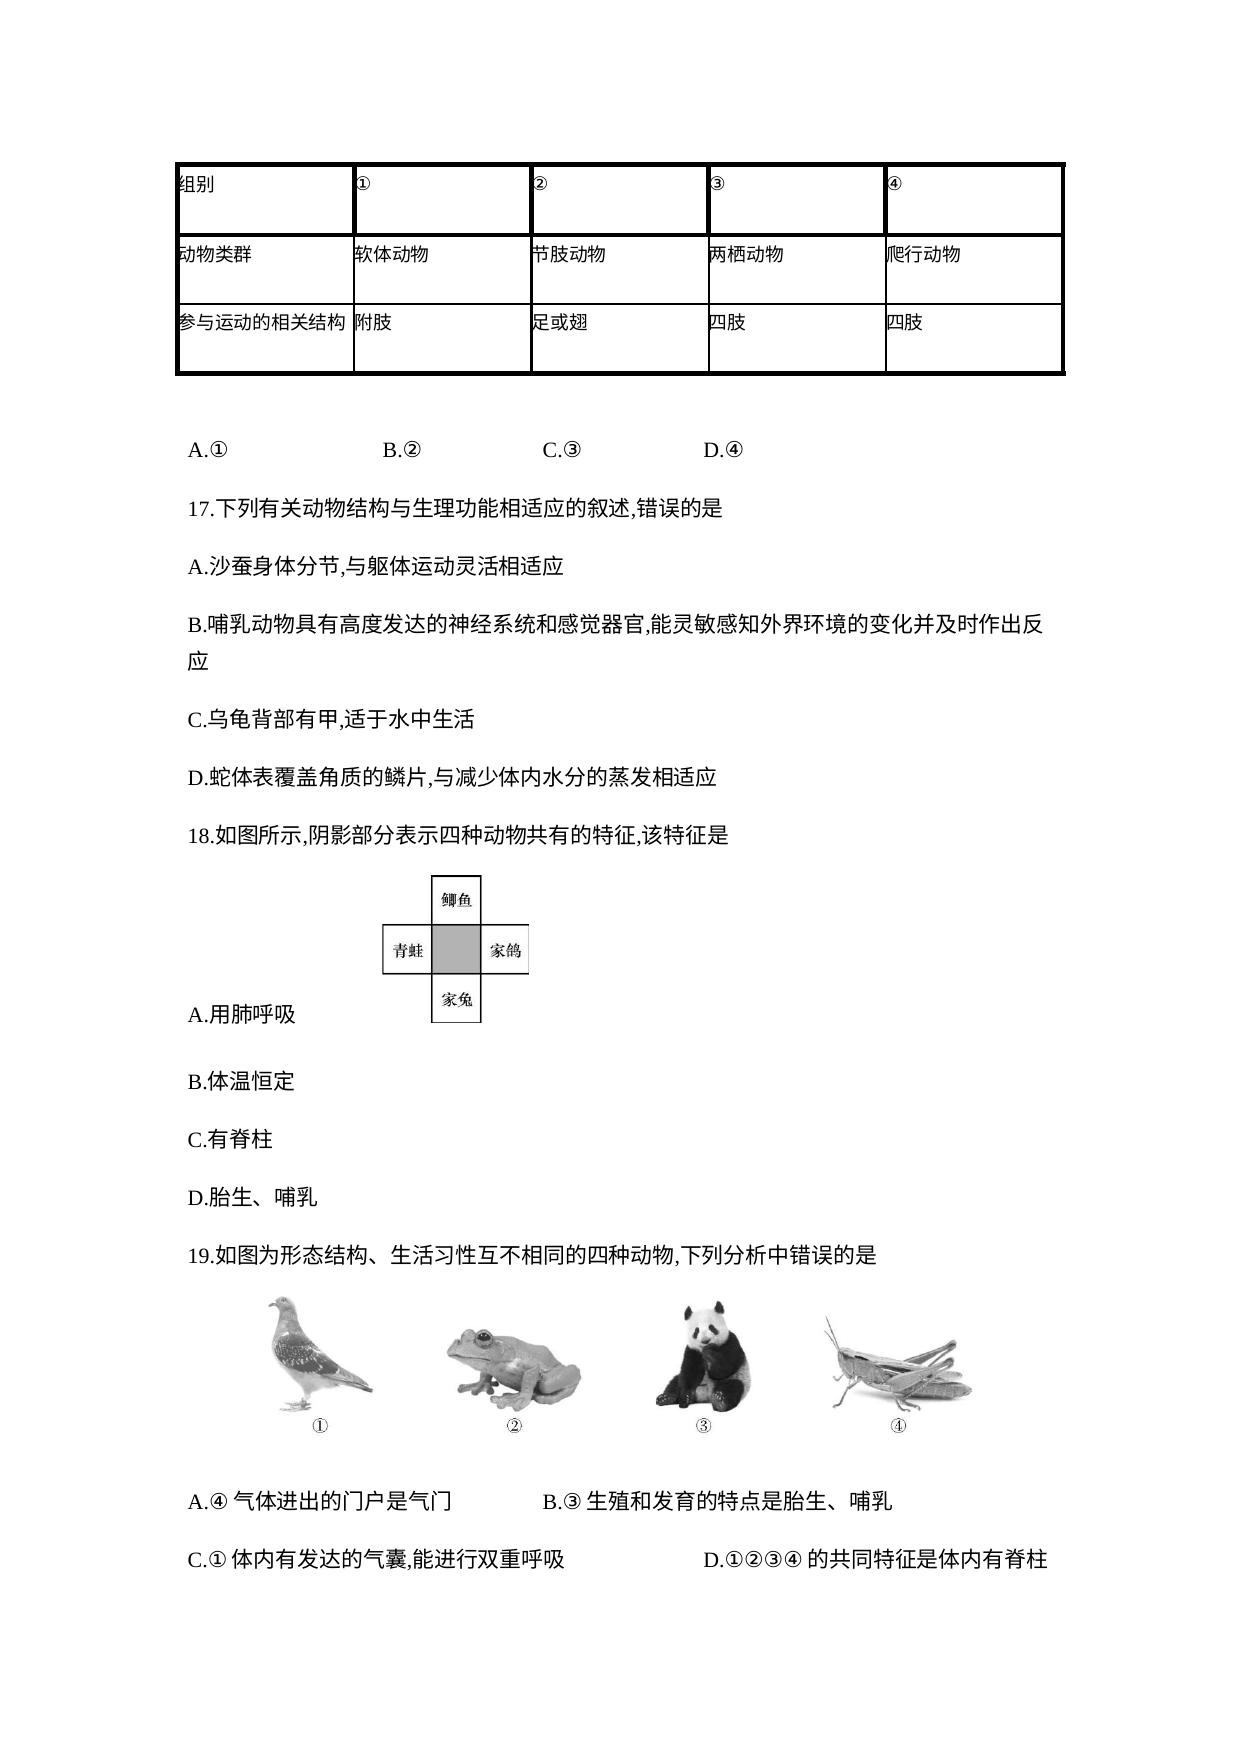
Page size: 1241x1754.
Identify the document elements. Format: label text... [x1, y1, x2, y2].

text C.乌龟背部有甲,适于水中生活 [187, 702, 1053, 734]
table_header ④ [888, 167, 1061, 232]
text A.④气体进出的门户是气门 B.③生殖和发育的特点是胎生、哺乳 [187, 1484, 1053, 1516]
picture [382, 875, 529, 1023]
text B.体温恒定 [187, 1064, 1053, 1096]
text 18.如图所示,阴影部分表示四种动物共有的特征,该特征是 [187, 818, 1053, 850]
table_cell 附肢 [355, 305, 530, 371]
table_cell 两栖动物 [710, 237, 885, 303]
text 19.如图为形态结构、生活习性互不相同的四种动物,下列分析中错误的是 [187, 1238, 1053, 1270]
text A.用肺呼吸 [187, 876, 1053, 1038]
table_header ① [357, 167, 529, 232]
table_cell 足或翅 [533, 305, 708, 371]
table_header ③ [711, 167, 883, 232]
table_cell 爬行动物 [887, 237, 1061, 303]
text C.有脊柱 [187, 1122, 1053, 1154]
text B.哺乳动物具有高度发达的神经系统和感觉器官,能灵敏感知外界环境的变化并及时作出反应 [187, 606, 1053, 676]
text A.沙蚕身体分节,与躯体运动灵活相适应 [187, 548, 1053, 581]
picture [267, 1296, 973, 1437]
table_cell 四肢 [887, 305, 1061, 371]
table_cell 节肢动物 [533, 237, 708, 303]
table_cell 四肢 [710, 305, 885, 371]
table_cell 参与运动的相关结构 [180, 305, 353, 371]
table_header 组别 [180, 167, 352, 232]
table_cell 软体动物 [355, 237, 530, 303]
text C.①体内有发达的气囊,能进行双重呼吸 D.①②③④的共同特征是体内有脊柱 [187, 1542, 1053, 1574]
table_header ② [534, 167, 706, 232]
text 17.下列有关动物结构与生理功能相适应的叙述,错误的是 [187, 490, 1053, 523]
text D.胎生、哺乳 [187, 1180, 1053, 1212]
text D.蛇体表覆盖角质的鳞片,与减少体内水分的蒸发相适应 [187, 760, 1053, 792]
text A.① B.② C.③ D.④ [187, 433, 1053, 465]
table_cell 动物类群 [180, 237, 353, 303]
